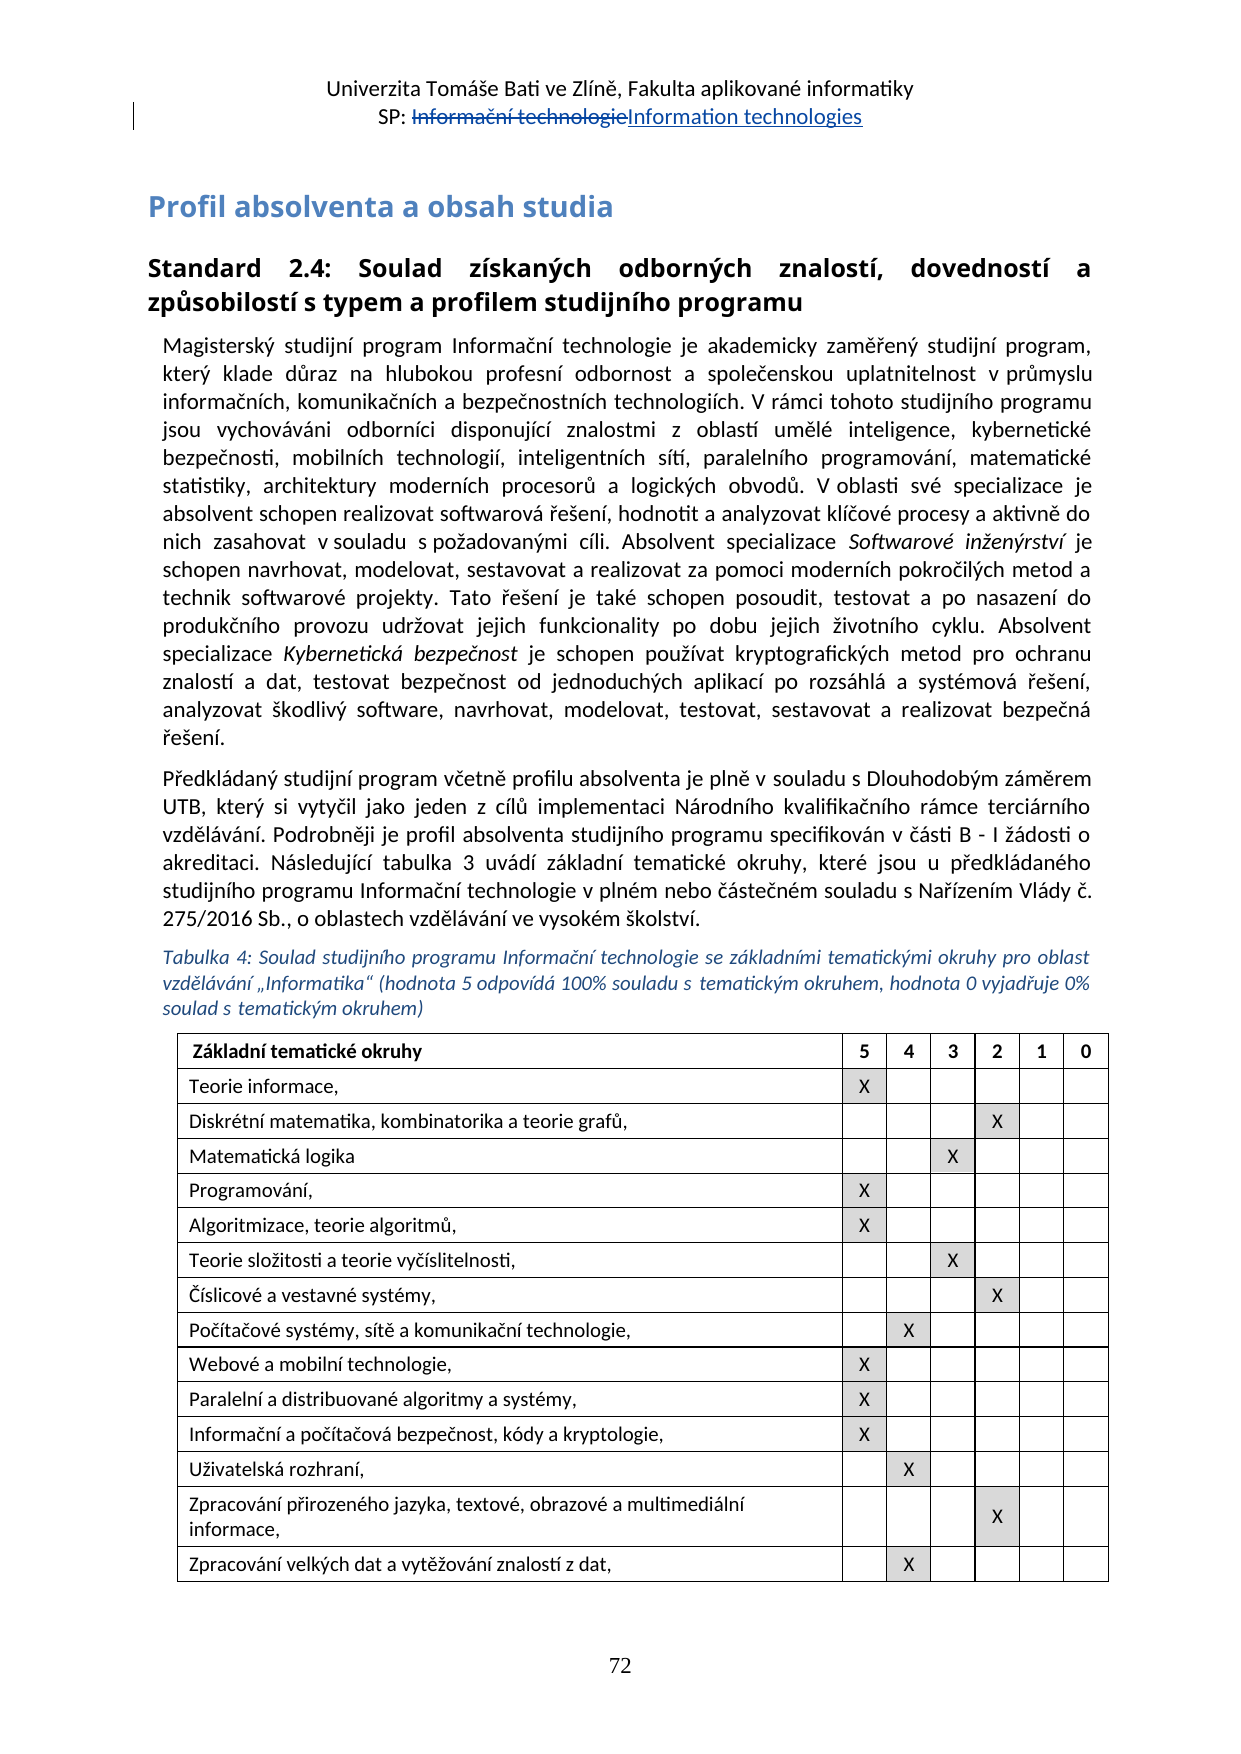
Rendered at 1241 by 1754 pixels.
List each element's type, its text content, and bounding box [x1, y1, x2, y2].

table_cell Algoritmizace, teorie algoritmů, [178, 1208, 842, 1242]
table_cell [976, 1313, 1019, 1346]
table_cell Zpracování velkých dat a vytěžování znalostí z dat, [178, 1547, 842, 1581]
table_header 4 [887, 1034, 930, 1068]
table_header 1 [1020, 1034, 1063, 1068]
text Předkládaný studijní program včetně profilu absolventa je plně v souladu s Dlouhodobým záměrem UTB, který si vytyčil jako jeden z cílů implementaci Národního kvalifikačního rámce terciárního vzdělávání. Podrobněji je profil absolventa studijního programu specifikován v části B - I žádosti o akreditaci. Následující tabulka 3 uvádí základní tematické okruhy, které jsou u předkládaného studijního programu Informační technologie v plném nebo částečném souladu s Nařízením Vlády č. 275/2016 Sb., o oblastech vzdělávání ve vysokém školství. [162, 764, 1093, 932]
table_cell X [976, 1278, 1019, 1312]
table_cell [1064, 1243, 1108, 1277]
table_cell [843, 1452, 886, 1486]
table_cell [1064, 1417, 1108, 1451]
table_cell X [843, 1069, 886, 1103]
table_cell Informační a počítačová bezpečnost, kódy a kryptologie, [178, 1417, 842, 1451]
table_cell [931, 1487, 974, 1546]
table_cell X [976, 1104, 1019, 1138]
table_cell [1064, 1104, 1108, 1138]
table_cell [887, 1174, 930, 1207]
table_cell Počítačové systémy, sítě a komunikační technologie, [178, 1313, 842, 1346]
table_cell [843, 1278, 886, 1312]
table_cell X [976, 1487, 1019, 1546]
table_header Základní tematické okruhy [178, 1034, 842, 1068]
table_cell [976, 1382, 1019, 1416]
table_cell [976, 1208, 1019, 1242]
table_cell Číslicové a vestavné systémy, [178, 1278, 842, 1312]
table_cell X [843, 1417, 886, 1451]
table_cell [931, 1547, 974, 1581]
table_cell [887, 1348, 930, 1381]
table_cell X [887, 1547, 930, 1581]
table_cell X [887, 1313, 930, 1346]
table_cell [1064, 1313, 1108, 1346]
table_cell [1020, 1278, 1063, 1312]
table_cell [1020, 1069, 1063, 1103]
table_cell [1064, 1174, 1108, 1207]
table_cell [843, 1243, 886, 1277]
table_cell Paralelní a distribuované algoritmy a systémy, [178, 1382, 842, 1416]
table_cell X [931, 1243, 974, 1277]
table_cell [843, 1104, 886, 1138]
table_cell [931, 1452, 974, 1486]
table_cell [843, 1139, 886, 1172]
table_cell [976, 1452, 1019, 1486]
subtitle Profil absolventa a obsah studia [148, 186, 1093, 226]
table_cell [976, 1069, 1019, 1103]
table_cell [1064, 1069, 1108, 1103]
table_cell [976, 1139, 1019, 1172]
table_cell [1020, 1104, 1063, 1138]
table_cell [976, 1174, 1019, 1207]
table_cell [976, 1348, 1019, 1381]
table_header 0 [1064, 1034, 1108, 1068]
table_cell [887, 1278, 930, 1312]
table_header 3 [931, 1034, 974, 1068]
table_cell [1020, 1417, 1063, 1451]
table_cell [1064, 1382, 1108, 1416]
table_cell [931, 1278, 974, 1312]
table_cell [931, 1174, 974, 1207]
text Tabulka : Soulad studijního programu Informační technologie se základními tematickými okruhy pro oblast vzdělávání „Informatika“ (hodnota 5 odpovídá 100% souladu s tematickým okruhem, hodnota 0 vyjadřuje 0% soulad s tematickým okruhem) [162, 944, 1093, 1021]
table_cell X [843, 1382, 886, 1416]
table_cell [1064, 1547, 1108, 1581]
table_cell [1020, 1174, 1063, 1207]
table_cell [887, 1139, 930, 1172]
table_cell Diskrétní matematika, kombinatorika a teorie grafů, [178, 1104, 842, 1138]
table_cell [1020, 1547, 1063, 1581]
table_cell [1020, 1313, 1063, 1346]
table_cell [931, 1382, 974, 1416]
table_cell [887, 1243, 930, 1277]
table_header 5 [843, 1034, 886, 1068]
table_cell [931, 1208, 974, 1242]
table_cell [1064, 1452, 1108, 1486]
table_cell [887, 1382, 930, 1416]
table_cell Webové a mobilní technologie, [178, 1348, 842, 1381]
table_cell [931, 1104, 974, 1138]
table_cell X [843, 1208, 886, 1242]
table_cell [931, 1313, 974, 1346]
table_cell Teorie informace, [178, 1069, 842, 1103]
table_cell [931, 1348, 974, 1381]
table_cell [887, 1417, 930, 1451]
table_cell [1020, 1487, 1063, 1546]
table_cell [1064, 1487, 1108, 1546]
table_cell [887, 1069, 930, 1103]
table_cell [931, 1417, 974, 1451]
table_cell X [887, 1452, 930, 1486]
subtitle Standard 2.4: Soulad získaných odborných znalostí, dovedností a způsobilostí s typem a profilem studijního programu [148, 251, 1093, 319]
table_cell Uživatelská rozhraní, [178, 1452, 842, 1486]
table_cell [1020, 1208, 1063, 1242]
table_cell [1020, 1452, 1063, 1486]
table_cell X [931, 1139, 974, 1172]
table_cell [1020, 1382, 1063, 1416]
table_cell Programování, [178, 1174, 842, 1207]
table_cell [1020, 1139, 1063, 1172]
table_cell [887, 1487, 930, 1546]
table_cell [931, 1069, 974, 1103]
table_cell X [843, 1348, 886, 1381]
table_cell [843, 1547, 886, 1581]
table_cell [887, 1208, 930, 1242]
table_cell Zpracování přirozeného jazyka, textové, obrazové a multimediální informace, [178, 1487, 842, 1546]
table_cell [843, 1313, 886, 1346]
table_cell [887, 1104, 930, 1138]
table_cell X [843, 1174, 886, 1207]
table_header 2 [976, 1034, 1019, 1068]
table_cell [1064, 1139, 1108, 1172]
table_cell [1020, 1243, 1063, 1277]
table_cell [1064, 1208, 1108, 1242]
table_cell [1064, 1278, 1108, 1312]
table_cell [1064, 1348, 1108, 1381]
table_cell [976, 1417, 1019, 1451]
table_cell [976, 1547, 1019, 1581]
table_cell [1020, 1348, 1063, 1381]
text Magisterský studijní program Informační technologie je akademicky zaměřený studijní program, který klade důraz na hlubokou profesní odbornost a společenskou uplatnitelnost v průmyslu informačních, komunikačních a bezpečnostních technologiích. V rámci tohoto studijního programu jsou vychováváni odborníci disponující znalostmi z oblastí umělé inteligence, kybernetické bezpečnosti, mobilních technologií, inteligentních sítí, paralelního programování, matematické statistiky, architektury moderních procesorů a logických obvodů. V oblasti své specializace je absolvent schopen realizovat softwarová řešení, hodnotit a analyzovat klíčové procesy a aktivně do nich zasahovat v souladu s požadovanými cíli. Absolvent specializace Softwarové inženýrství je schopen navrhovat, modelovat, sestavovat a realizovat za pomoci moderních pokročilých metod a technik softwarové projekty. Tato řešení je také schopen posoudit, testovat a po nasazení do produkčního provozu udržovat jejich funkcionality po dobu jejich životního cyklu. Absolvent specializace Kybernetická bezpečnost je schopen používat kryptografických metod pro ochranu znalostí a dat, testovat bezpečnost od jednoduchých aplikací po rozsáhlá a systémová řešení, analyzovat škodlivý software, navrhovat, modelovat, testovat, sestavovat a realizovat bezpečná řešení. [162, 331, 1093, 751]
table_cell [976, 1243, 1019, 1277]
table_cell [843, 1487, 886, 1546]
table_cell Teorie složitosti a teorie vyčíslitelnosti, [178, 1243, 842, 1277]
table_cell Matematická logika [178, 1139, 842, 1172]
